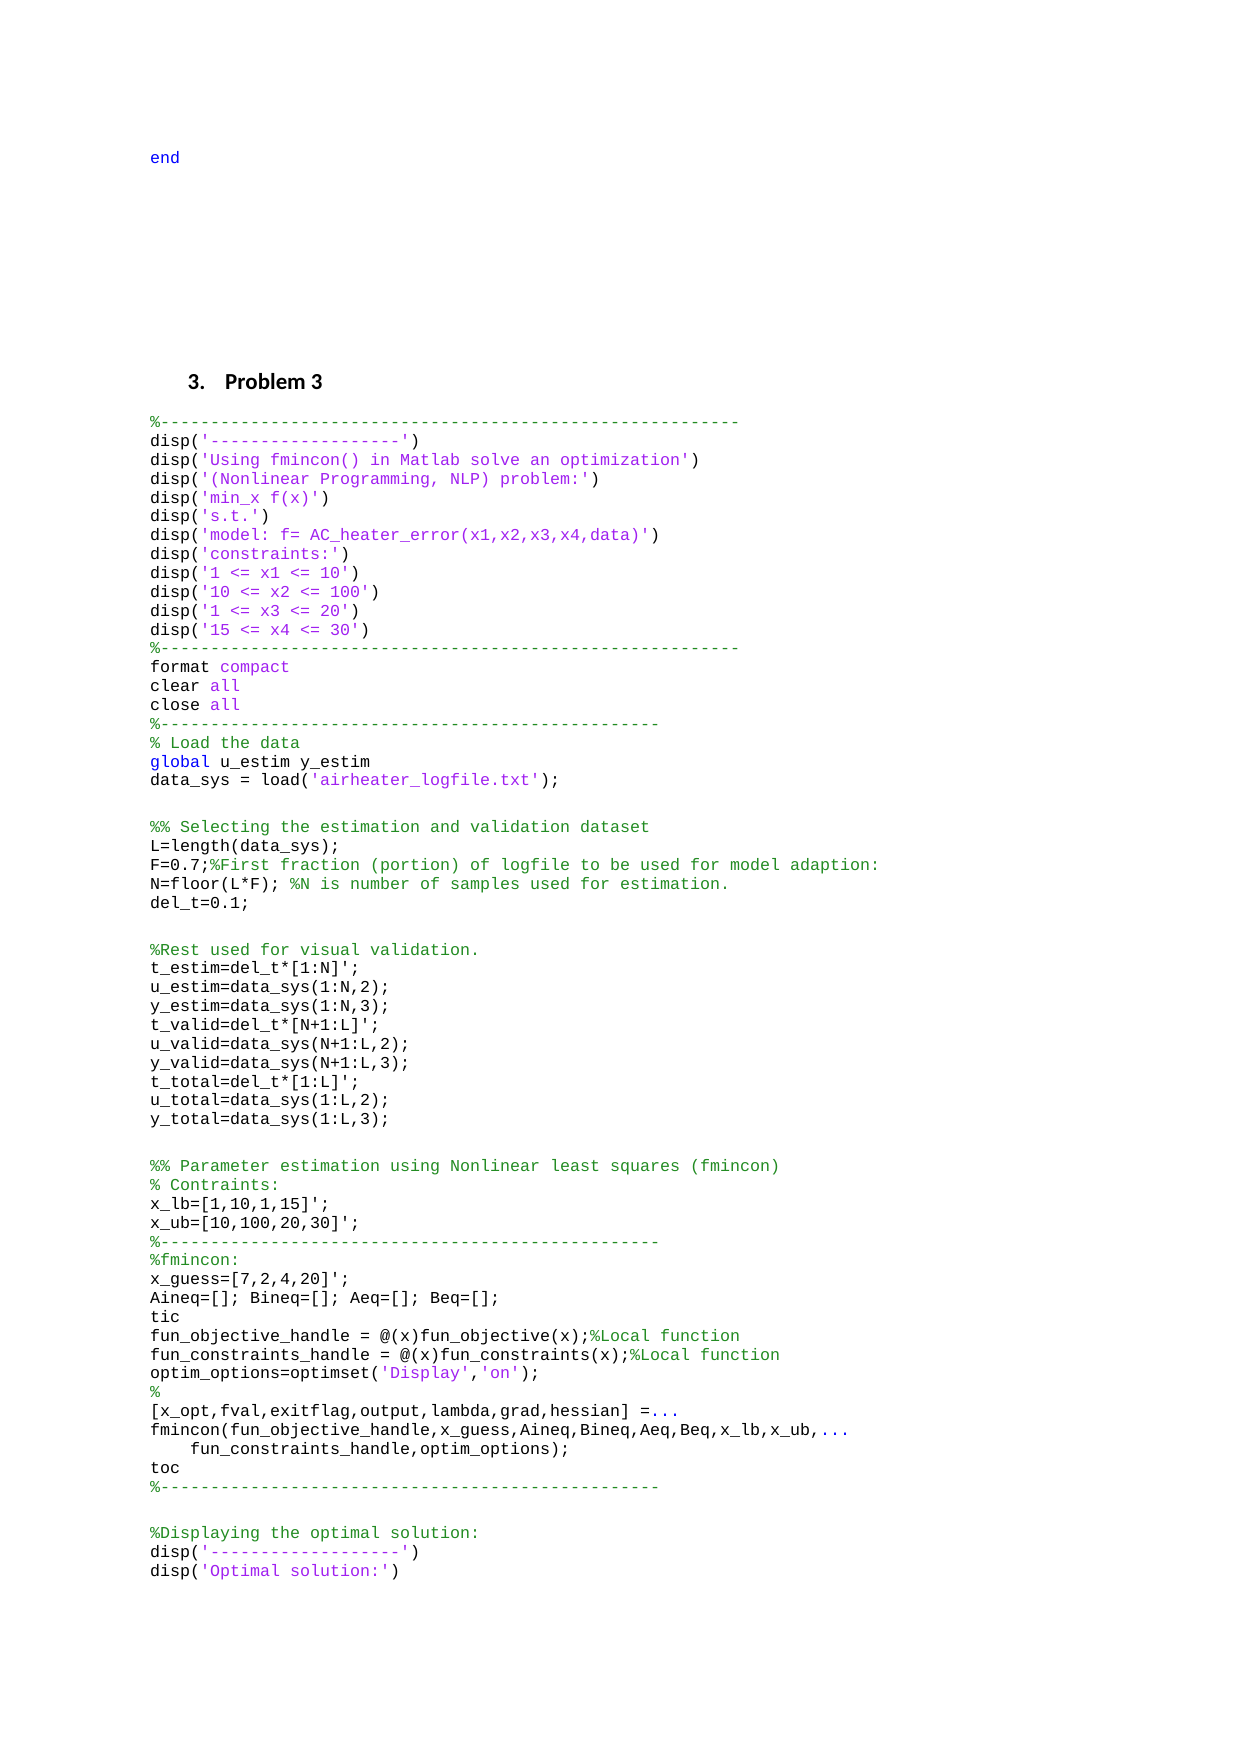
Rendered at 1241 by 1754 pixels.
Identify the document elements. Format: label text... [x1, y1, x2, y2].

text disp('-------------------') [150, 1544, 1090, 1563]
text x_guess=[7,2,4,20]'; [150, 1271, 1090, 1290]
text clear all [150, 678, 1090, 697]
text disp('-------------------') [150, 433, 1090, 451]
text %---------------------------------------------------------- [150, 640, 1090, 659]
text %% Parameter estimation using Nonlinear least squares (fmincon) [150, 1158, 1090, 1177]
text disp('1 <= x1 <= 10') [150, 564, 1090, 583]
text fun_constraints_handle = @(x)fun_constraints(x);%Local function [150, 1346, 1090, 1365]
text format compact [150, 659, 1090, 678]
text %% Selecting the estimation and validation dataset [150, 819, 1090, 838]
text u_total=data_sys(1:L,2); [150, 1092, 1090, 1111]
text end [150, 150, 1090, 169]
text disp('Optimal solution:') [150, 1563, 1090, 1582]
text disp('10 <= x2 <= 100') [150, 583, 1090, 602]
text fun_objective_handle = @(x)fun_objective(x);%Local function [150, 1327, 1090, 1346]
text u_valid=data_sys(N+1:L,2); [150, 1035, 1090, 1054]
text %-------------------------------------------------- [150, 715, 1090, 734]
text F=0.7;%First fraction (portion) of logfile to be used for model adaption: [150, 857, 1090, 875]
text disp('constraints:') [150, 546, 1090, 564]
text del_t=0.1; [150, 894, 1090, 913]
text t_total=del_t*[1:L]'; [150, 1073, 1090, 1092]
text % Contraints: [150, 1177, 1090, 1195]
text disp('15 <= x4 <= 30') [150, 621, 1090, 640]
text tic [150, 1308, 1090, 1327]
text disp('(Nonlinear Programming, NLP) problem:') [150, 470, 1090, 489]
text disp('model: f= AC_heater_error(x1,x2,x3,x4,data)') [150, 527, 1090, 546]
list Problem 3 [187, 367, 1090, 395]
text t_estim=del_t*[1:N]'; [150, 960, 1090, 979]
text y_total=data_sys(1:L,3); [150, 1111, 1090, 1130]
text %Rest used for visual validation. [150, 941, 1090, 960]
text %---------------------------------------------------------- [150, 414, 1090, 433]
text x_ub=[10,100,20,30]'; [150, 1214, 1090, 1233]
text disp('1 <= x3 <= 20') [150, 602, 1090, 621]
text disp('s.t.') [150, 508, 1090, 527]
text Aineq=[]; Bineq=[]; Aeq=[]; Beq=[]; [150, 1290, 1090, 1308]
text data_sys = load('airheater_logfile.txt'); [150, 772, 1090, 791]
text % Load the data [150, 734, 1090, 753]
text %fmincon: [150, 1252, 1090, 1271]
text u_estim=data_sys(1:N,2); [150, 979, 1090, 998]
text N=floor(L*F); %N is number of samples used for estimation. [150, 875, 1090, 894]
text %Displaying the optimal solution: [150, 1525, 1090, 1544]
text toc [150, 1459, 1090, 1478]
text L=length(data_sys); [150, 838, 1090, 857]
text disp('Using fmincon() in Matlab solve an optimization') [150, 451, 1090, 470]
text optim_options=optimset('Display','on'); [150, 1365, 1090, 1384]
text y_valid=data_sys(N+1:L,3); [150, 1054, 1090, 1073]
text x_lb=[1,10,1,15]'; [150, 1195, 1090, 1214]
text fun_constraints_handle,optim_options); [150, 1441, 1090, 1459]
text % [150, 1384, 1090, 1403]
text y_estim=data_sys(1:N,3); [150, 998, 1090, 1017]
text %-------------------------------------------------- [150, 1478, 1090, 1497]
text fmincon(fun_objective_handle,x_guess,Aineq,Bineq,Aeq,Beq,x_lb,x_ub,... [150, 1422, 1090, 1441]
text [x_opt,fval,exitflag,output,lambda,grad,hessian] =... [150, 1403, 1090, 1422]
text t_valid=del_t*[N+1:L]'; [150, 1017, 1090, 1035]
text %-------------------------------------------------- [150, 1233, 1090, 1252]
text close all [150, 697, 1090, 715]
text disp('min_x f(x)') [150, 489, 1090, 508]
text global u_estim y_estim [150, 753, 1090, 772]
